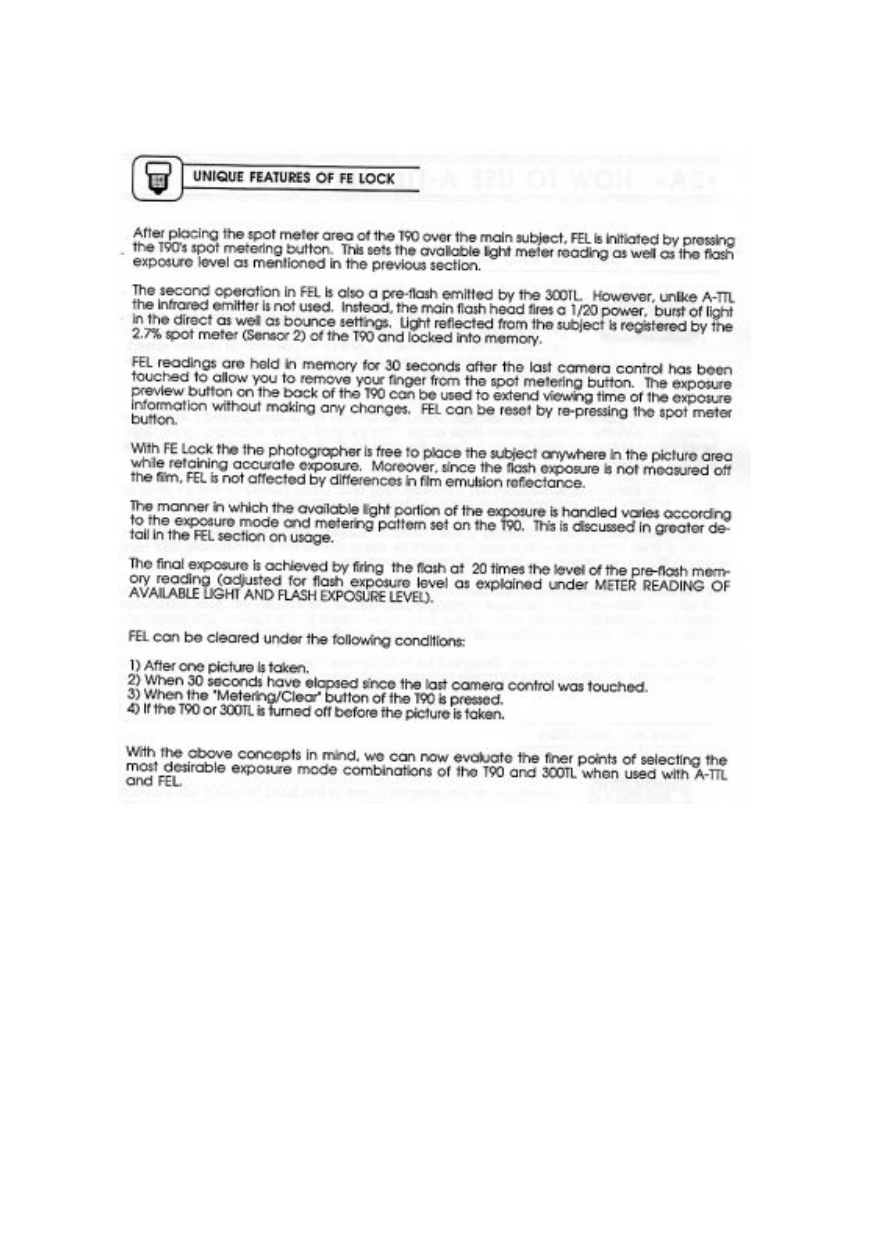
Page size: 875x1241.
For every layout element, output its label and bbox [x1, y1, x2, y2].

picture [118, 147, 751, 804]
